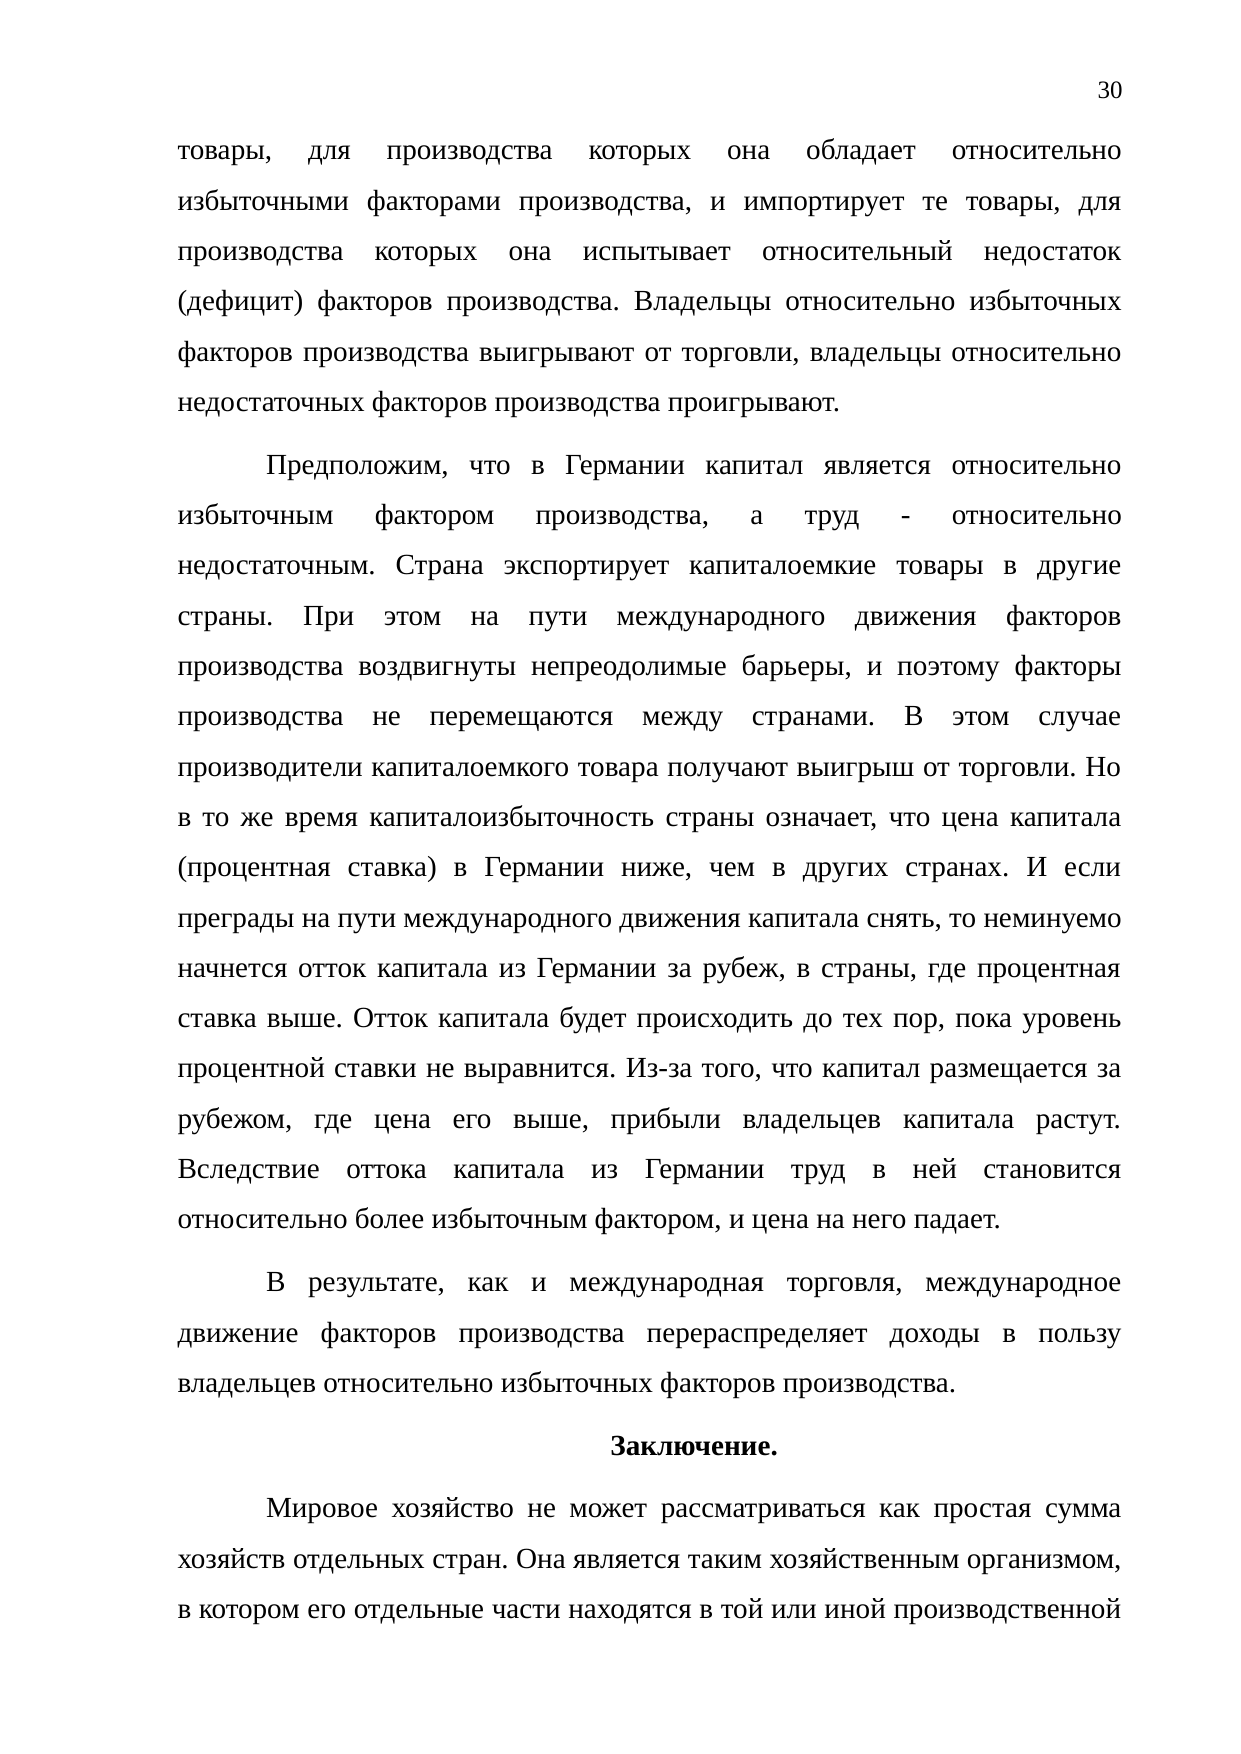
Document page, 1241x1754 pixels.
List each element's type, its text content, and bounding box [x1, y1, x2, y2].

text В результате, как и международная торговля, международное движение факторов производства перераспределяет доходы в пользу владельцев относительно избыточных факторов производства. [177, 1264, 1122, 1398]
text Предположим, что в Германии капитал является относительно избыточным фактором производства, а труд - относительно недостаточным. Страна экспортирует капиталоемкие товары в другие страны. При этом на пути международного движения факторов производства воздвигнуты непреодолимые барьеры, и поэтому факторы производства не перемещаются между странами. В этом случае производители капиталоемкого товара получают выигрыш от торговли. Но в то же время капиталоизбыточность страны означает, что цена капитала (процентная ставка) в Германии ниже, чем в других странах. И если преграды на пути международного движения капитала снять, то неминуемо начнется отток капитала из Германии за рубеж, в страны, где процентная ставка выше. Отток капитала будет происходить до тех пор, пока уровень процентной ставки не выравнится. Из-за того, что капитал размещается за рубежом, где цена его выше, прибыли владельцев капитала растут. Вследствие оттока капитала из Германии труд в ней становится относительно более избыточным фактором, и цена на него падает. [177, 447, 1122, 1235]
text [177, 1491, 1122, 1625]
text Заключение. [177, 1428, 1122, 1461]
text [177, 132, 1122, 418]
